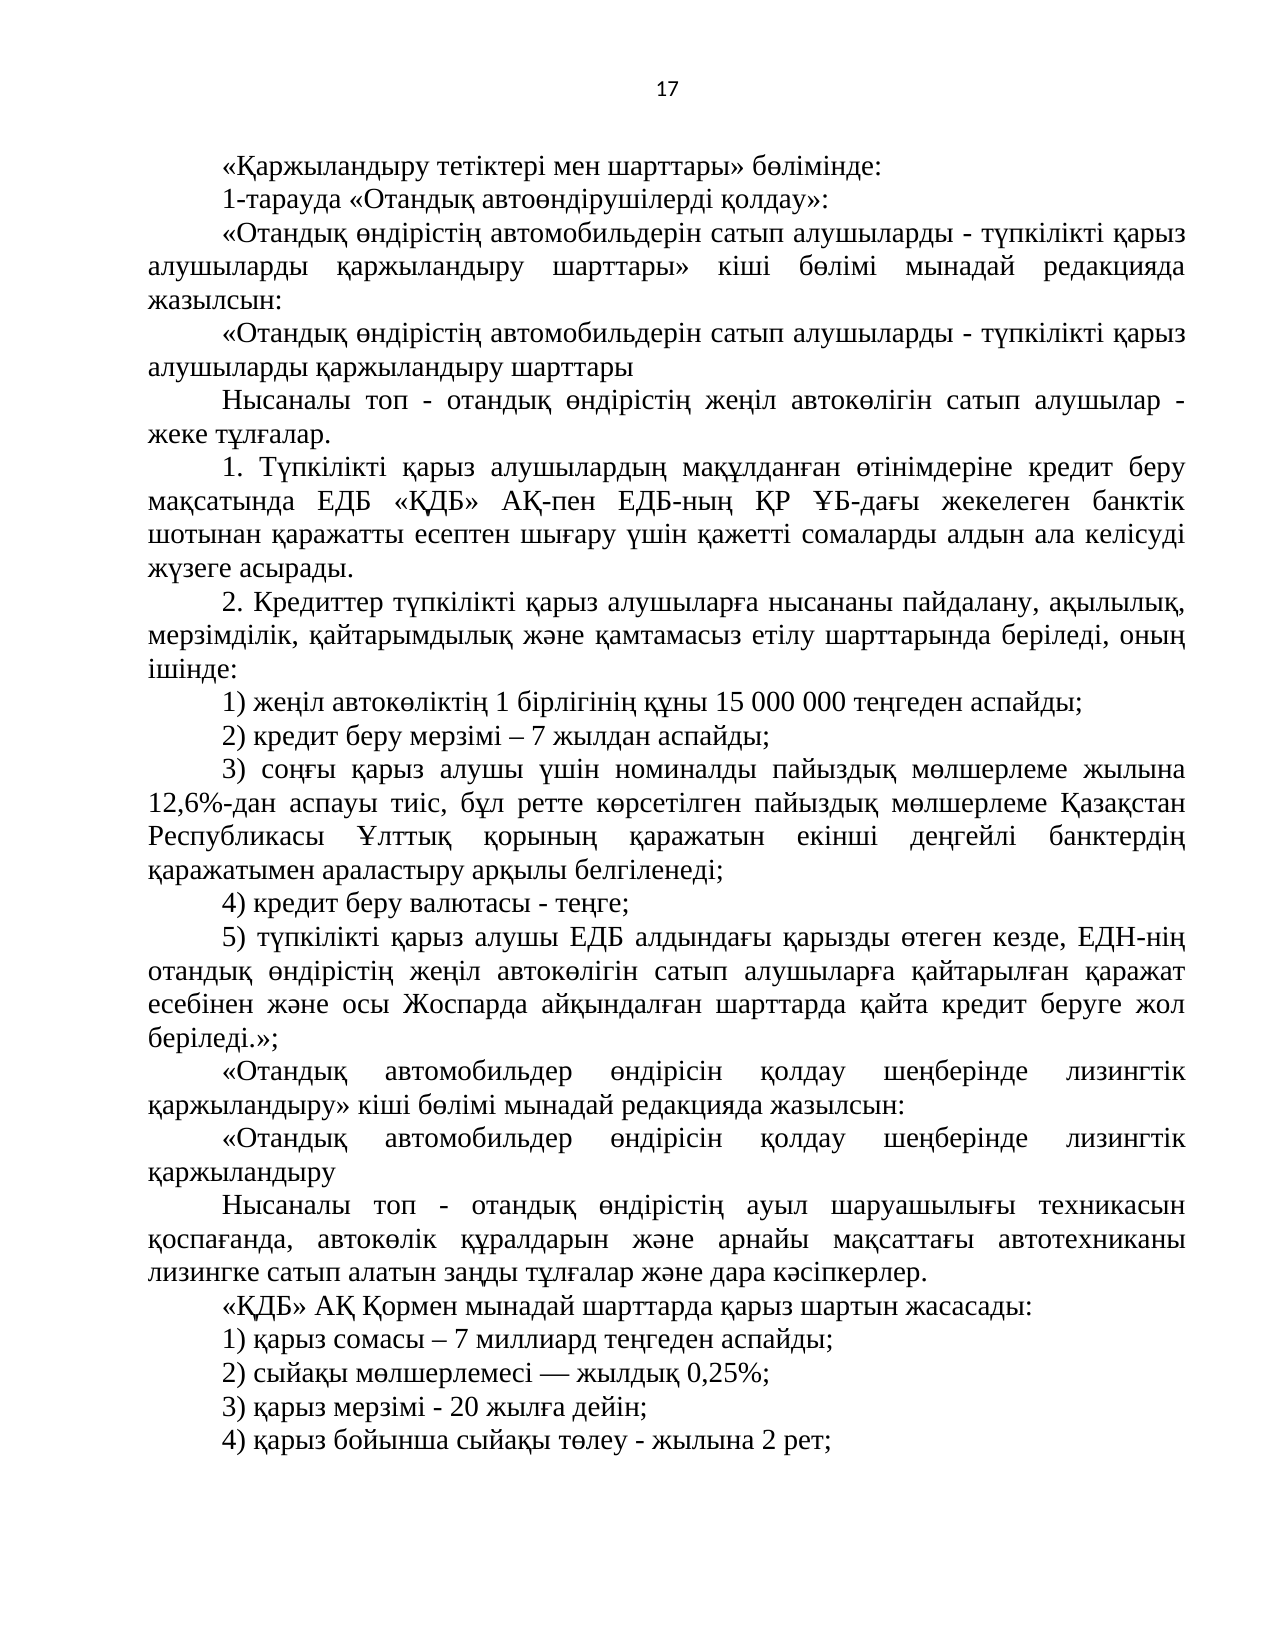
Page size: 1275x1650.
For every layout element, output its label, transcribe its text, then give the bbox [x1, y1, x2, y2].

text 1. Түпкілікті қарыз алушылардың мақұлданған өтінімдеріне кредит беру мақсатында ЕДБ «ҚДБ» АҚ-пен ЕДБ-ның ҚР ҰБ-дағы жекелеген банктік шотынан қаражатты есептен шығару үшін қажетті сомаларды алдын ала келісуді жүзеге асырады. [148, 449, 1186, 584]
text «Отандық өндірістің автомобильдерін сатып алушыларды - түпкілікті қарыз алушыларды қаржыландыру шарттары [148, 315, 1186, 382]
text «ҚДБ» АҚ Қормен мынадай шарттарда қарыз шартын жасасады: [148, 1288, 1186, 1322]
text «Қаржыландыру тетіктері мен шарттары» бөлімінде: [148, 148, 1186, 181]
text 2. Кредиттер түпкілікті қарыз алушыларға нысананы пайдалану, ақылылық, мерзімділік, қайтарымдылық және қамтамасыз етілу шарттарында беріледі, оның ішінде: [148, 584, 1186, 684]
text 1) қарыз сомасы – 7 миллиард теңгеден аспайды; [148, 1322, 1186, 1355]
text Нысаналы топ - отандық өндірістің жеңіл автокөлігін сатып алушылар - жеке тұлғалар. [148, 382, 1186, 449]
text 1-тарауда «Отандық автоөндірушілерді қолдау»: [148, 181, 1186, 215]
text «Отандық өндірістің автомобильдерін сатып алушыларды - түпкілікті қарыз алушыларды қаржыландыру шарттары» кіші бөлімі мынадай редакцияда жазылсын: [148, 215, 1186, 315]
text «Отандық автомобильдер өндірісін қолдау шеңберінде лизингтік қаржыландыру [148, 1120, 1186, 1187]
text 4) кредит беру валютасы - теңге; [148, 886, 1186, 919]
text 1) жеңіл автокөліктің 1 бірлігінің құны 15 000 000 теңгеден аспайды; [148, 684, 1186, 718]
text 2) сыйақы мөлшерлемесі — жылдық 0,25%; [148, 1355, 1186, 1389]
text 4) қарыз бойынша сыйақы төлеу - жылына 2 рет; [148, 1422, 1186, 1456]
text Нысаналы топ - отандық өндірістің ауыл шаруашылығы техникасын қоспағанда, автокөлік құралдарын және арнайы мақсаттағы автотехниканы лизингке сатып алатын заңды тұлғалар және дара кәсіпкерлер. [148, 1187, 1186, 1288]
text 3) қарыз мерзімі - 20 жылға дейін; [148, 1389, 1186, 1422]
text 3) соңғы қарыз алушы үшін номиналды пайыздық мөлшерлеме жылына 12,6%-дан аспауы тиіс, бұл ретте көрсетілген пайыздық мөлшерлеме Қазақстан Республикасы Ұлттық қорының қаражатын екінші деңгейлі банктердің қаражатымен араластыру арқылы белгіленеді; [148, 751, 1186, 886]
text 5) түпкілікті қарыз алушы ЕДБ алдындағы қарызды өтеген кезде, ЕДН-нің отандық өндірістің жеңіл автокөлігін сатып алушыларға қайтарылған қаражат есебінен және осы Жоспарда айқындалған шарттарда қайта кредит беруге жол беріледі.»; [148, 919, 1186, 1053]
text «Отандық автомобильдер өндірісін қолдау шеңберінде лизингтік қаржыландыру» кіші бөлімі мынадай редакцияда жазылсын: [148, 1053, 1186, 1120]
text 2) кредит беру мерзімі – 7 жылдан аспайды; [148, 718, 1186, 751]
